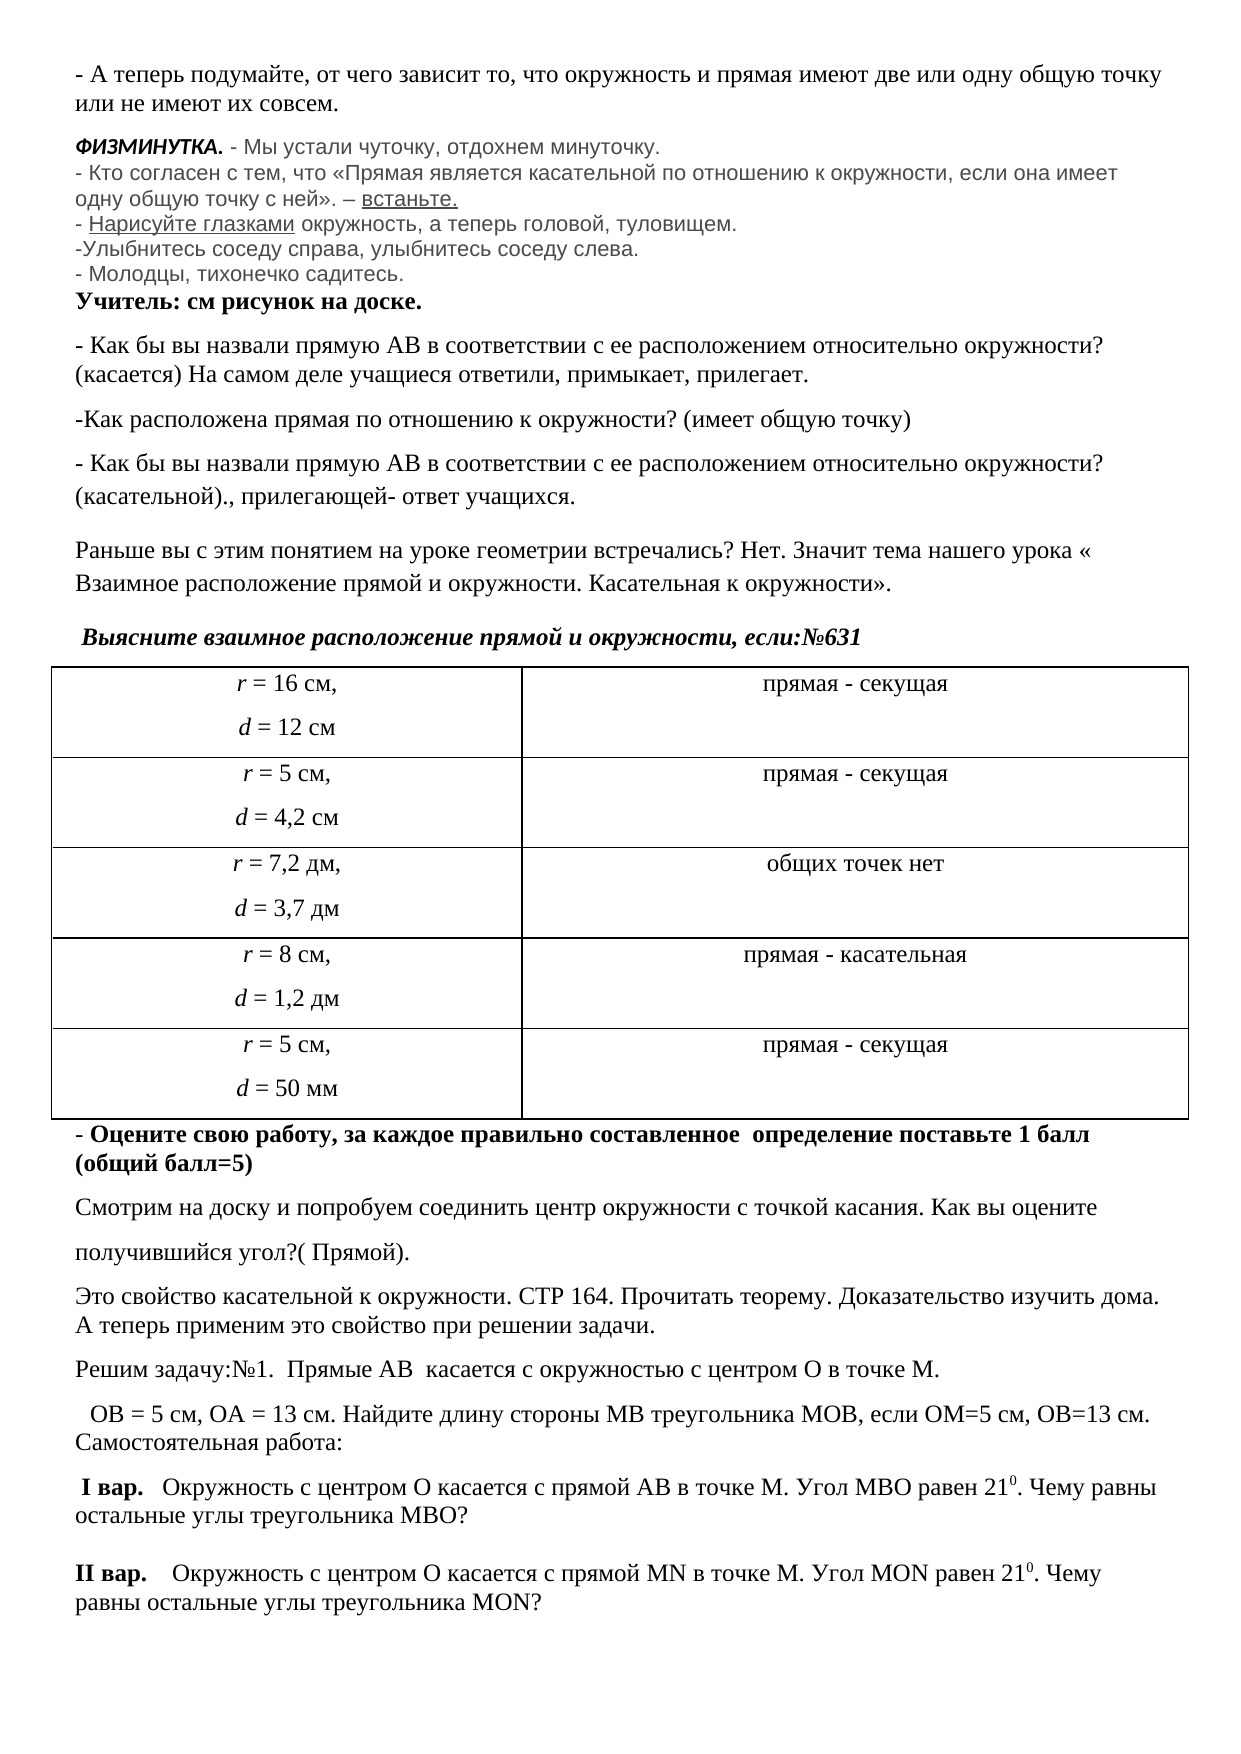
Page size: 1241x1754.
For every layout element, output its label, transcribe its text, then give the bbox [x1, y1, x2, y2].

text - Как бы вы назвали прямую АВ в соответствии с ее расположением относительно окружности? (касается) На самом деле учащиеся ответили, примыкает, прилегает. [75, 331, 1165, 388]
text ОВ = 5 см, ОА = 13 см. Найдите длину стороны МВ треугольника МОВ, если ОМ=5 см, ОВ=13 см. [90, 1399, 1165, 1427]
text - Нарисуйте глазками окружность, а теперь головой, туловищем. [75, 211, 1165, 236]
table_cell прямая - касательная [523, 939, 1188, 1027]
table_cell r = 8 см, d = 1,2 дм [52, 938, 521, 1027]
table_cell r = 5 см, d = 50 мм [52, 1029, 521, 1118]
text Самостоятельная работа: [75, 1427, 1165, 1456]
table_cell общих точек нет [523, 848, 1188, 937]
text I вар. Окружность с центром О касается с прямой АВ в точке М. Угол МВО равен 210. Чему равны остальные углы треугольника МВО? [75, 1472, 1165, 1529]
table_cell прямая - секущая [523, 758, 1188, 847]
text Учитель: см рисунок на доске. [75, 286, 1165, 315]
text получившийся угол?( Прямой). [75, 1237, 1165, 1266]
text Это свойство касательной к окружности. СТР 164. Прочитать теорему. Доказательство изучить дома. А теперь применим это свойство при решении задачи. [75, 1281, 1165, 1339]
table_header прямая - секущая [523, 668, 1188, 757]
text - А теперь подумайте, от чего зависит то, что окружность и прямая имеют две или одну общую точку или не имеют их совсем. [75, 59, 1165, 117]
text Раньше вы с этим понятием на уроке геометрии встречались? Нет. Значит тема нашего урока « Взаимное расположение прямой и окружности. Касательная к окружности». [75, 535, 1165, 597]
table_header r = 16 см, d = 12 см [52, 668, 521, 757]
text Решим задачу:№1. Прямые АВ касается с окружностью с центром О в точке М. [75, 1354, 1165, 1383]
table_cell r = 5 см, d = 4,2 см [52, 758, 521, 847]
text - Молодцы, тихонечко садитесь. [75, 261, 1165, 286]
text - Кто согласен с тем, что «Прямая является касательной по отношению к окружности, если она имеет одну общую точку с ней». – встаньте. [75, 160, 1165, 211]
text -Как расположена прямая по отношению к окружности? (имеет общую точку) [75, 404, 1165, 432]
table_cell прямая - секущая [523, 1029, 1188, 1118]
table_cell r = 7,2 дм, d = 3,7 дм [52, 848, 521, 937]
text - Как бы вы назвали прямую АВ в соответствии с ее расположением относительно окружности? (касательной)., прилегающей- ответ учащихся. [75, 448, 1165, 510]
text II вар. Окружность с центром О касается с прямой MN в точке М. Угол МОN равен 210. Чему равны остальные углы треугольника МON? [75, 1558, 1165, 1616]
text Смотрим на доску и попробуем соединить центр окружности с точкой касания. Как вы оцените [75, 1192, 1165, 1221]
text Выясните взаимное расположение прямой и окружности, если:№631 [75, 622, 1165, 651]
text - Оцените свою работу, за каждое правильно составленное определение поставьте 1 балл (общий балл=5) [75, 1120, 1165, 1177]
text -Улыбнитесь соседу справа, улыбнитесь соседу слева. [75, 236, 1165, 261]
text ФИЗМИНУТКА. - Мы устали чуточку, отдохнем минуточку. [75, 132, 1165, 160]
